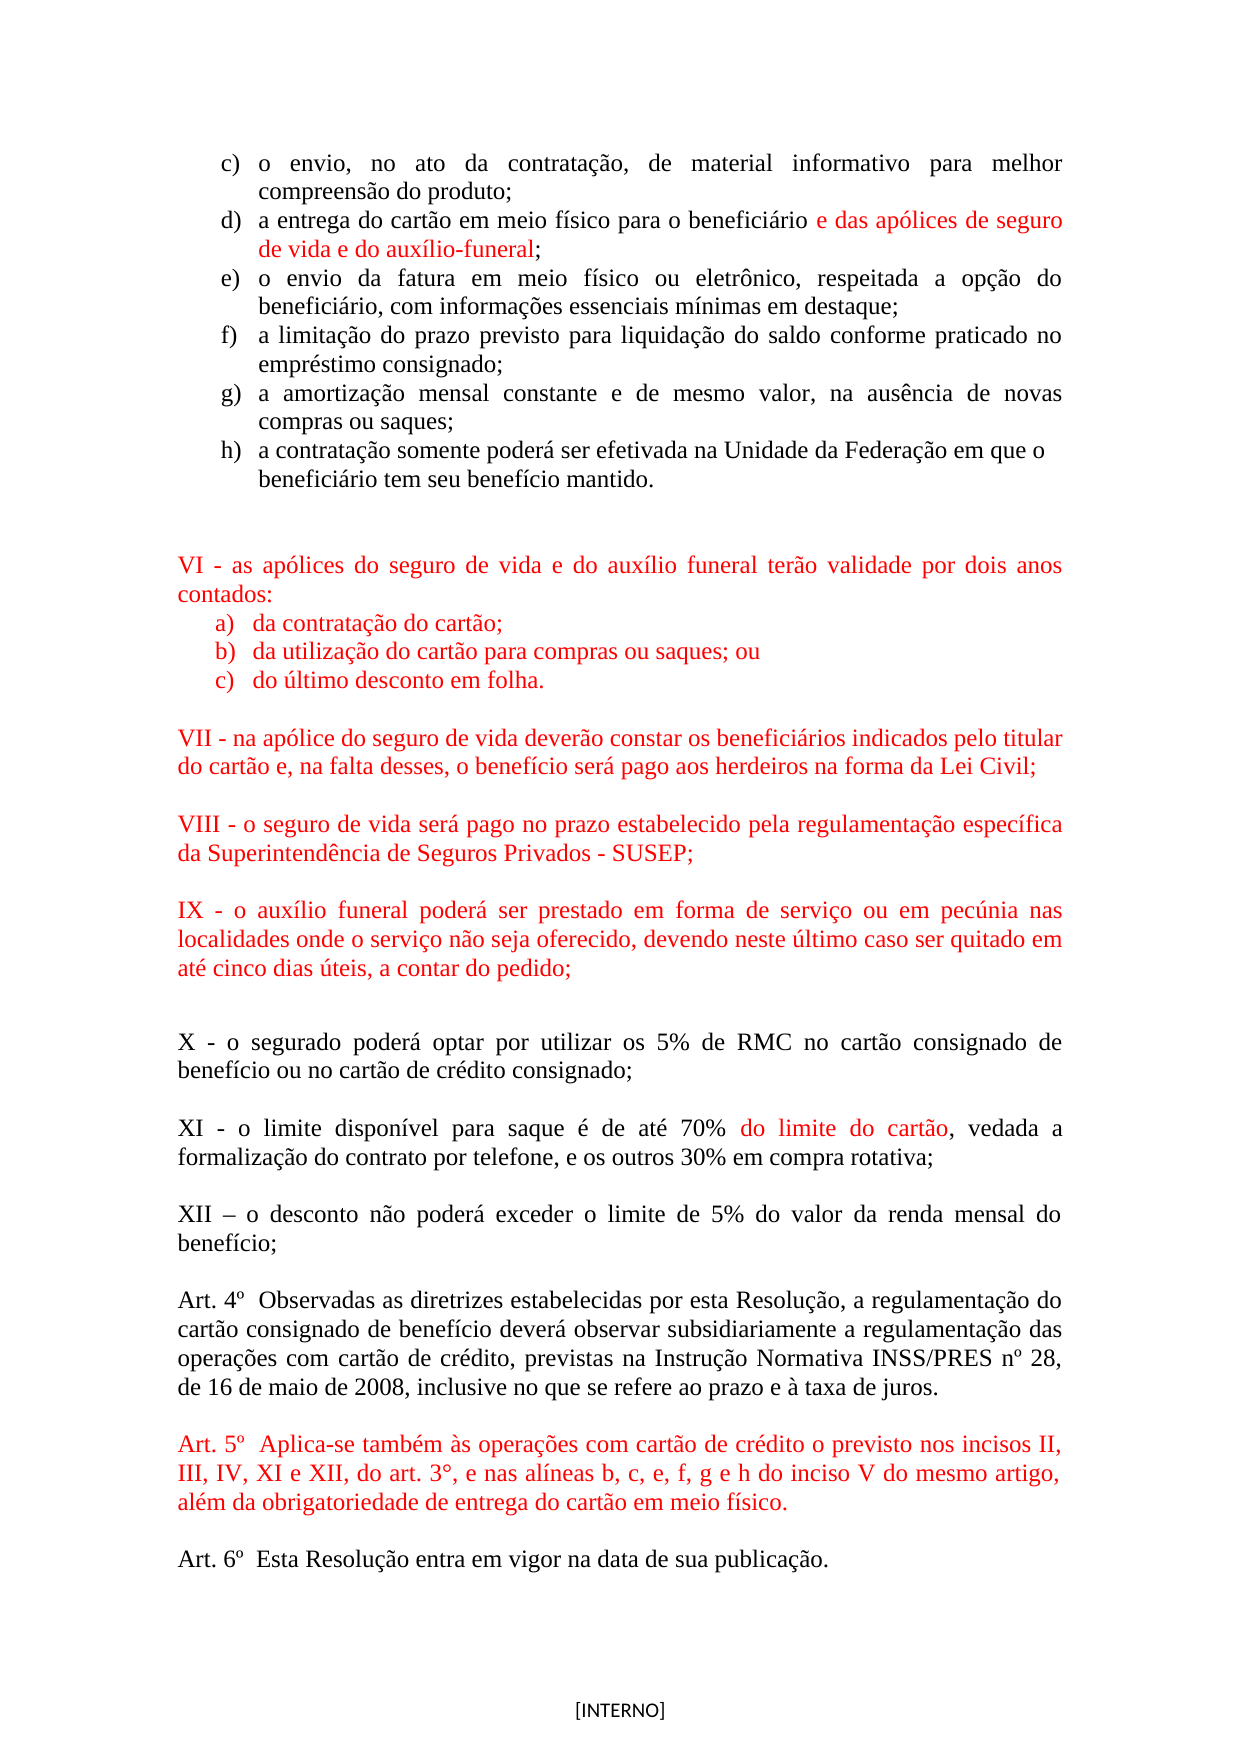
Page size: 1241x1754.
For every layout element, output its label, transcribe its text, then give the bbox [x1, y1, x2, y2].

text Art. 6º Esta Resolução entra em vigor na data de sua publicação. [177, 1544, 1063, 1573]
list Art. 5º Aplica-se também às operações com cartão de crédito o previsto nos incisos II, III, IV, XI e XII, do art. 3°, e nas alíneas b, c, e, f, g e h do inciso V do mesmo artigo, além da obrigatoriedade de entrega do cartão em meio físico. [177, 1429, 1063, 1516]
text VI - as apólices do seguro de vida e do auxílio funeral terão validade por dois anos contados: [177, 550, 1063, 608]
list o envio, no ato da contratação, de material informativo para melhor compreensão do produto; [221, 148, 1063, 205]
text IX - o auxílio funeral poderá ser prestado em forma de serviço ou em pecúnia nas localidades onde o serviço não seja oferecido, devendo neste último caso ser quitado em até cinco dias úteis, a contar do pedido; [177, 895, 1063, 981]
list Art. 4º Observadas as diretrizes estabelecidas por esta Resolução, a regulamentação do cartão consignado de benefício deverá observar subsidiariamente a regulamentação das operações com cartão de crédito, previstas na Instrução Normativa INSS/PRES nº 28, de 16 de maio de 2008, inclusive no que se refere ao prazo e à taxa de juros. [177, 1286, 1063, 1401]
list da utilização do cartão para compras ou saques; ou [215, 636, 1063, 665]
text XII – o desconto não poderá exceder o limite de 5% do valor da renda mensal do benefício; [177, 1199, 1063, 1257]
list a limitação do prazo previsto para liquidação do saldo conforme praticado no empréstimo consignado; [221, 320, 1063, 378]
list a entrega do cartão em meio físico para o beneficiário e das apólices de seguro de vida e do auxílio-funeral; [221, 205, 1063, 263]
text VIII - o seguro de vida será pago no prazo estabelecido pela regulamentação específica da Superintendência de Seguros Privados - SUSEP; [177, 809, 1063, 866]
list a amortização mensal constante e de mesmo valor, na ausência de novas compras ou saques; [221, 378, 1063, 435]
list a contratação somente poderá ser efetivada na Unidade da Federação em que o beneficiário tem seu benefício mantido. [221, 435, 1063, 493]
text X - o segurado poderá optar por utilizar os 5% de RMC no cartão consignado de benefício ou no cartão de crédito consignado; [177, 1027, 1063, 1084]
text VII - na apólice do seguro de vida deverão constar os beneficiários indicados pelo titular do cartão e, na falta desses, o benefício será pago aos herdeiros na forma da Lei Civil; [177, 723, 1063, 780]
list do último desconto em folha. [215, 665, 1063, 694]
text XI - o limite disponível para saque é de até 70% do limite do cartão, vedada a formalização do contrato por telefone, e os outros 30% em compra rotativa; [177, 1113, 1063, 1171]
list da contratação do cartão; [215, 608, 1063, 636]
list o envio da fatura em meio físico ou eletrônico, respeitada a opção do beneficiário, com informações essenciais mínimas em destaque; [221, 263, 1063, 320]
